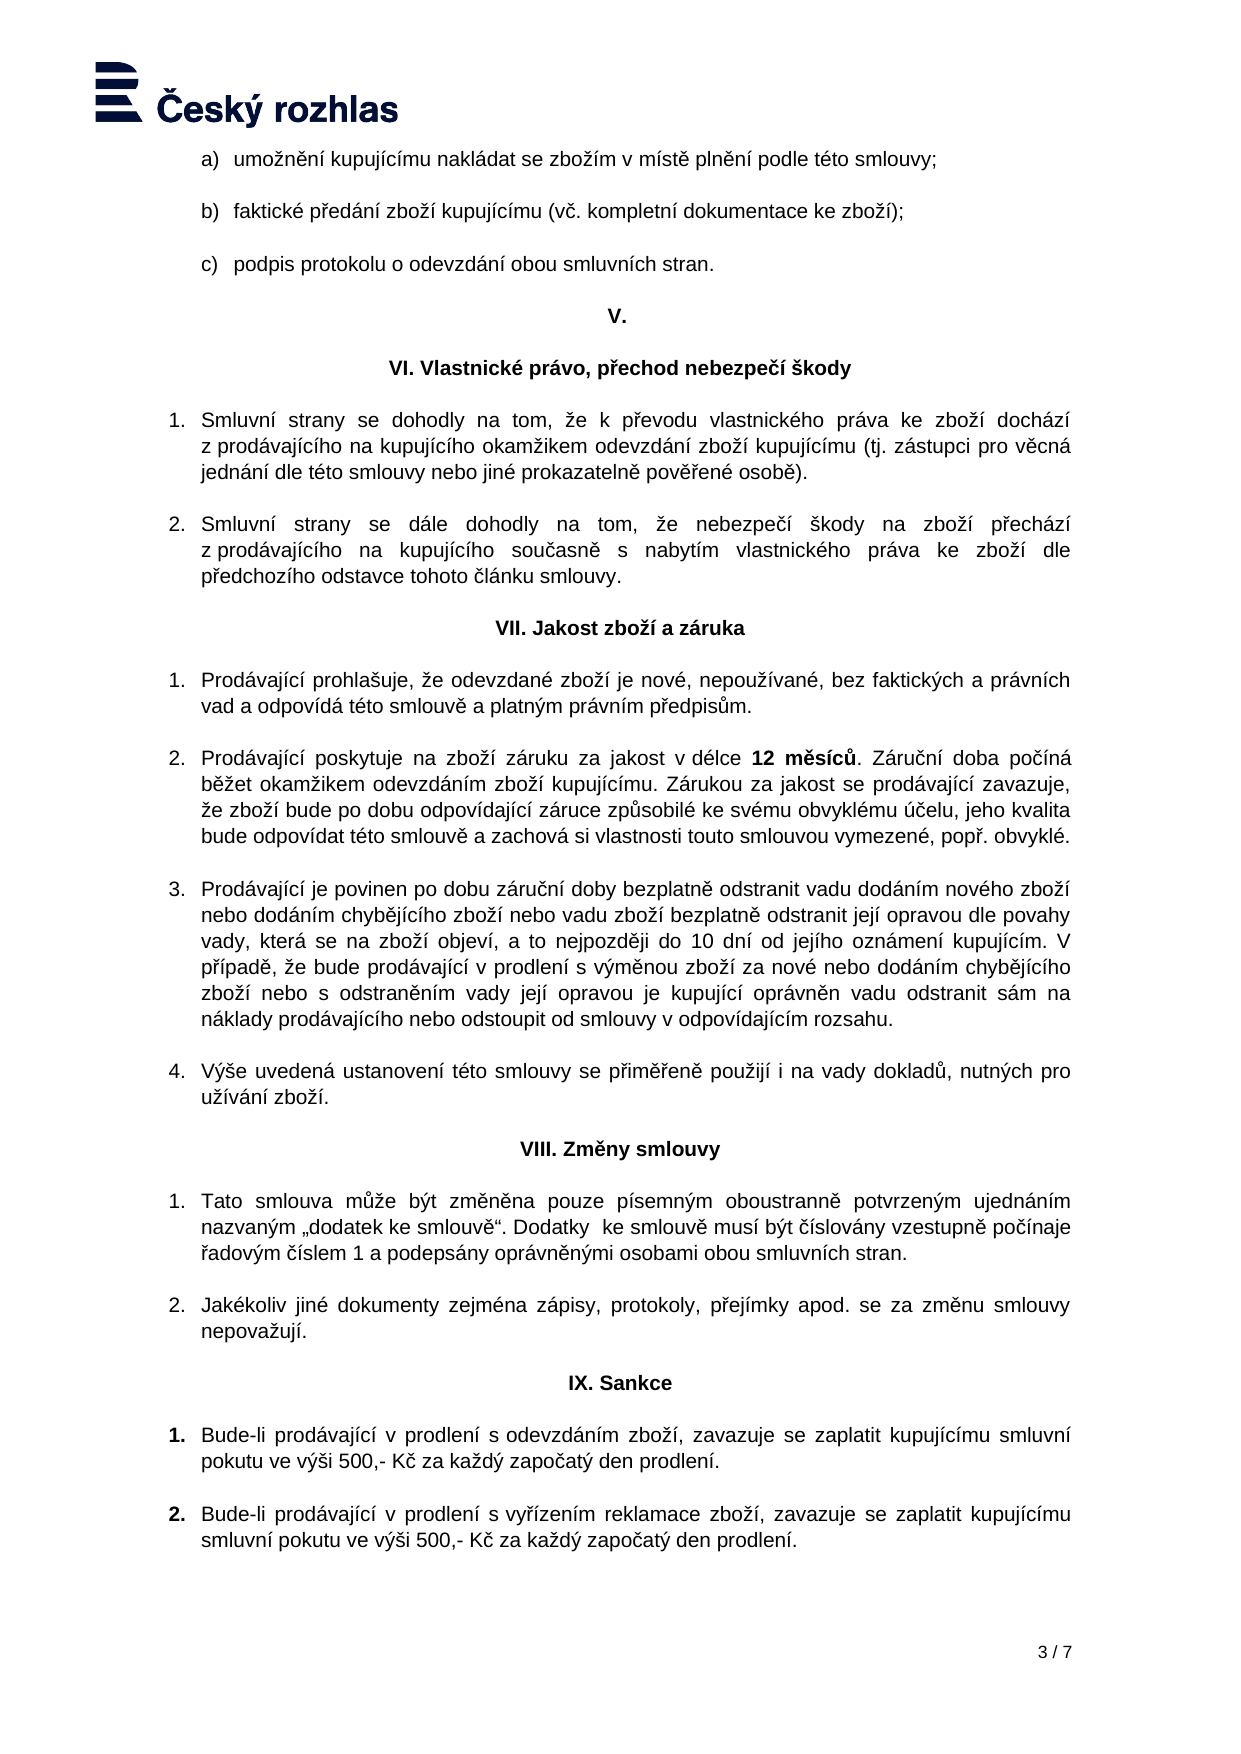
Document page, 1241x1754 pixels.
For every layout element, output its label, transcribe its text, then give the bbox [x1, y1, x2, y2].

list Výše uvedená ustanovení této smlouvy se přiměřeně použijí i na vady dokladů, nutných pro užívání zboží. [168, 1057, 1072, 1109]
list Bude-li prodávající v prodlení s odevzdáním zboží, zavazuje se zaplatit kupujícímu smluvní pokutu ve výši 500,- Kč za každý započatý den prodlení. [168, 1422, 1072, 1474]
subtitle Sankce [168, 1370, 1072, 1396]
list faktické předání zboží kupujícímu (vč. kompletní dokumentace ke zboží); [201, 198, 1072, 224]
list umožnění kupujícímu nakládat se zbožím v místě plnění podle této smlouvy; [201, 146, 1072, 172]
subtitle Vlastnické právo, přechod nebezpečí škody [168, 354, 1072, 380]
list Tato smlouva může být změněna pouze písemným oboustranně potvrzeným ujednáním nazvaným „dodatek ke smlouvě“. Dodatky ke smlouvě musí být číslovány vzestupně počínaje řadovým číslem 1 a podepsány oprávněnými osobami obou smluvních stran. [168, 1188, 1072, 1266]
subtitle Změny smlouvy [168, 1136, 1072, 1162]
list Smluvní strany se dále dohodly na tom, že nebezpečí škody na zboží přechází z prodávajícího na kupujícího současně s nabytím vlastnického práva ke zboží dle předchozího odstavce tohoto článku smlouvy. [168, 511, 1072, 589]
list Jakékoliv jiné dokumenty zejména zápisy, protokoly, přejímky apod. se za změnu smlouvy nepovažují. [168, 1292, 1072, 1344]
list Prodávající poskytuje na zboží záruku za jakost v délce 12 měsíců. Záruční doba počíná běžet okamžikem odevzdáním zboží kupujícímu. Zárukou za jakost se prodávající zavazuje, že zboží bude po dobu odpovídající záruce způsobilé ke svému obvyklému účelu, jeho kvalita bude odpovídat této smlouvě a zachová si vlastnosti touto smlouvou vymezené, popř. obvyklé. [168, 745, 1072, 849]
list Smluvní strany se dohodly na tom, že k převodu vlastnického práva ke zboží dochází z prodávajícího na kupujícího okamžikem odevzdání zboží kupujícímu (tj. zástupci pro věcná jednání dle této smlouvy nebo jiné prokazatelně pověřené osobě). [168, 406, 1072, 484]
list podpis protokolu o odevzdání obou smluvních stran. [201, 250, 1072, 276]
list Bude-li prodávající v prodlení s vyřízením reklamace zboží, zavazuje se zaplatit kupujícímu smluvní pokutu ve výši 500,- Kč za každý započatý den prodlení. [168, 1500, 1072, 1552]
subtitle Jakost zboží a záruka [168, 615, 1072, 641]
list Prodávající je povinen po dobu záruční doby bezplatně odstranit vadu dodáním nového zboží nebo dodáním chybějícího zboží nebo vadu zboží bezplatně odstranit její opravou dle povahy vady, která se na zboží objeví, a to nejpozději do 10 dní od jejího oznámení kupujícím. V případě, že bude prodávající v prodlení s výměnou zboží za nové nebo dodáním chybějícího zboží nebo s odstraněním vady její opravou je kupující oprávněn vadu odstranit sám na náklady prodávajícího nebo odstoupit od smlouvy v odpovídajícím rozsahu. [168, 875, 1072, 1031]
picture [95, 62, 398, 128]
list Prodávající prohlašuje, že odevzdané zboží je nové, nepoužívané, bez faktických a právních vad a odpovídá této smlouvě a platným právním předpisům. [168, 667, 1072, 719]
